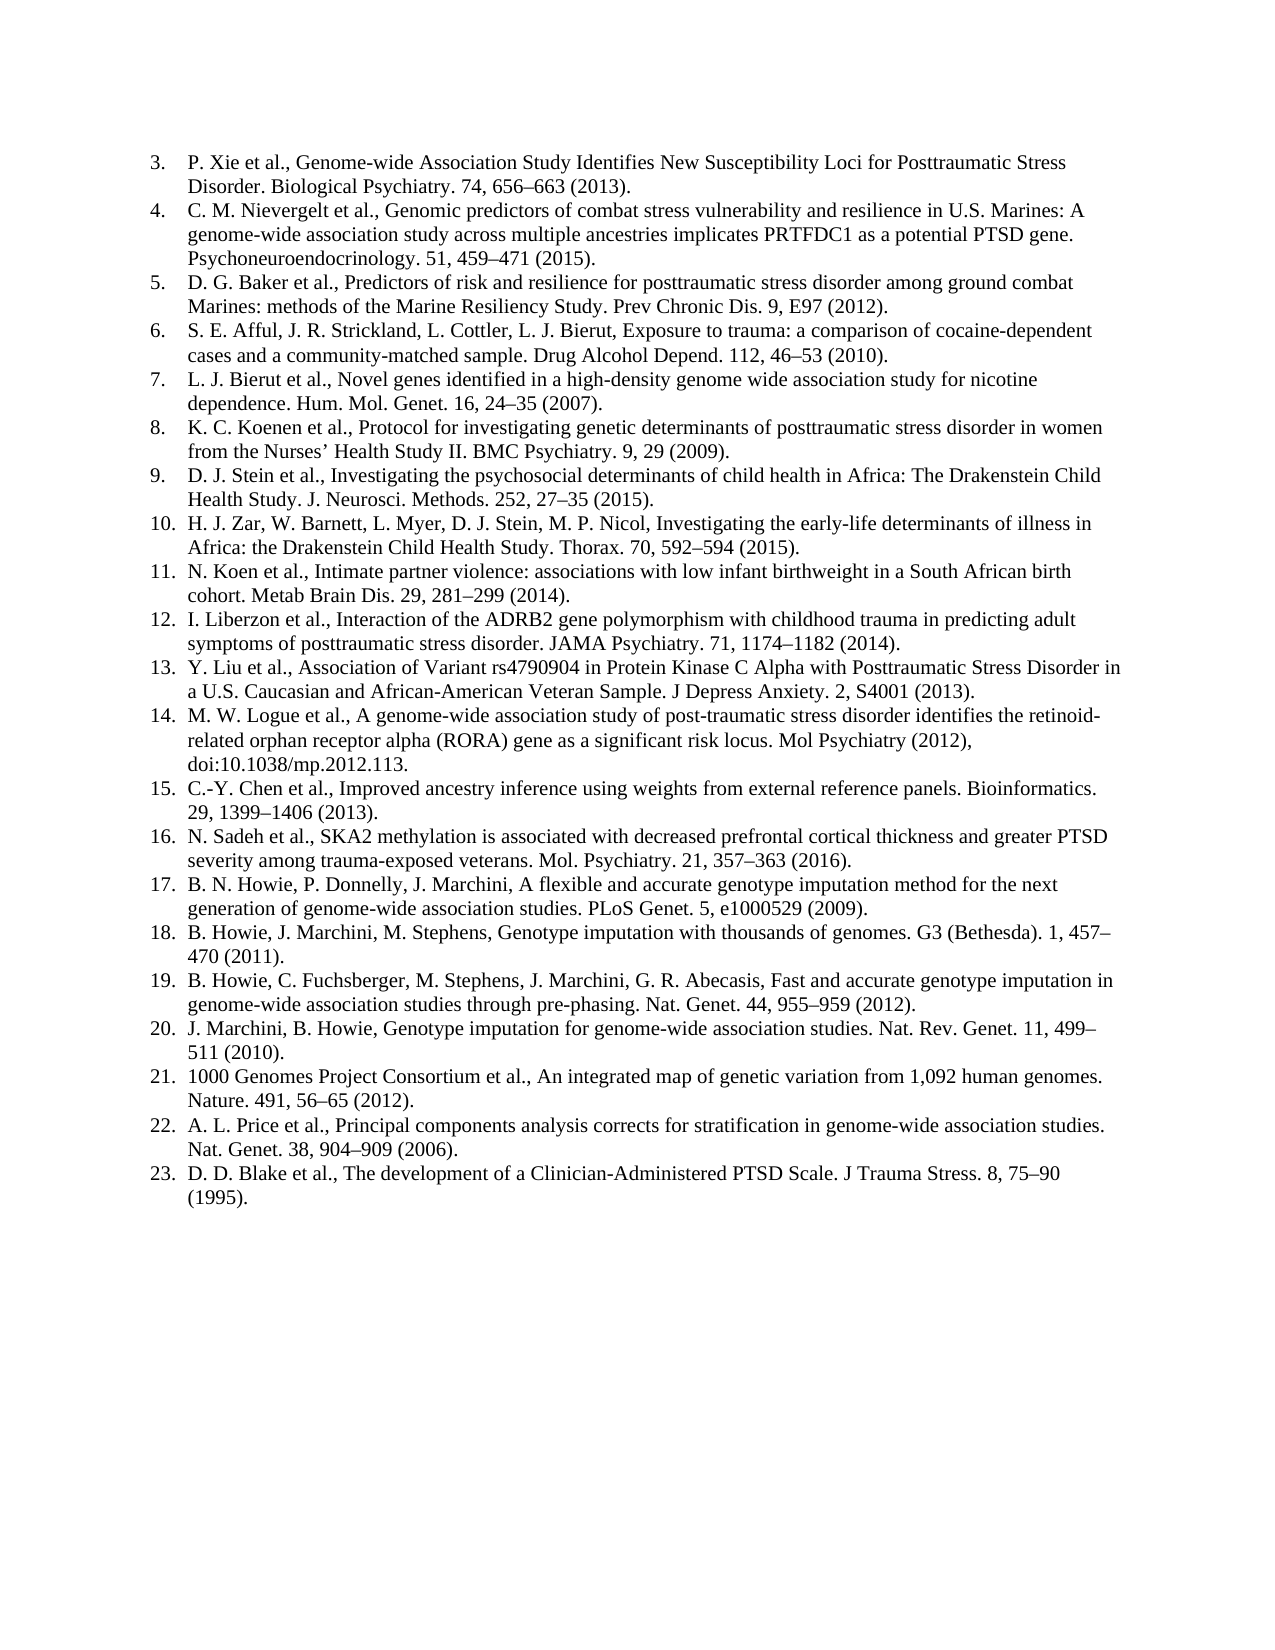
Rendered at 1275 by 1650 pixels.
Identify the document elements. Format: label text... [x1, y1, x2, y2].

list 1000 Genomes Project Consortium et al., An integrated map of genetic variation from 1,092 human genomes. Nature. 491, 56–65 (2012). [150, 1064, 1125, 1112]
list C.-Y. Chen et al., Improved ancestry inference using weights from external reference panels. Bioinformatics. 29, 1399–1406 (2013). [150, 776, 1125, 824]
list D. G. Baker et al., Predictors of risk and resilience for posttraumatic stress disorder among ground combat Marines: methods of the Marine Resiliency Study. Prev Chronic Dis. 9, E97 (2012). [150, 270, 1125, 318]
list N. Koen et al., Intimate partner violence: associations with low infant birthweight in a South African birth cohort. Metab Brain Dis. 29, 281–299 (2014). [150, 559, 1125, 607]
list D. D. Blake et al., The development of a Clinician-Administered PTSD Scale. J Trauma Stress. 8, 75–90 (1995). [150, 1161, 1125, 1209]
list L. J. Bierut et al., Novel genes identified in a high-density genome wide association study for nicotine dependence. Hum. Mol. Genet. 16, 24–35 (2007). [150, 367, 1125, 415]
list B. Howie, C. Fuchsberger, M. Stephens, J. Marchini, G. R. Abecasis, Fast and accurate genotype imputation in genome-wide association studies through pre-phasing. Nat. Genet. 44, 955–959 (2012). [150, 968, 1125, 1016]
list B. N. Howie, P. Donnelly, J. Marchini, A flexible and accurate genotype imputation method for the next generation of genome-wide association studies. PLoS Genet. 5, e1000529 (2009). [150, 872, 1125, 920]
list M. W. Logue et al., A genome-wide association study of post-traumatic stress disorder identifies the retinoid-related orphan receptor alpha (RORA) gene as a significant risk locus. Mol Psychiatry (2012), doi:10.1038/mp.2012.113. [150, 703, 1125, 776]
list B. Howie, J. Marchini, M. Stephens, Genotype imputation with thousands of genomes. G3 (Bethesda). 1, 457–470 (2011). [150, 920, 1125, 968]
list N. Sadeh et al., SKA2 methylation is associated with decreased prefrontal cortical thickness and greater PTSD severity among trauma-exposed veterans. Mol. Psychiatry. 21, 357–363 (2016). [150, 824, 1125, 872]
list D. J. Stein et al., Investigating the psychosocial determinants of child health in Africa: The Drakenstein Child Health Study. J. Neurosci. Methods. 252, 27–35 (2015). [150, 463, 1125, 511]
list C. M. Nievergelt et al., Genomic predictors of combat stress vulnerability and resilience in U.S. Marines: A genome-wide association study across multiple ancestries implicates PRTFDC1 as a potential PTSD gene. Psychoneuroendocrinology. 51, 459–471 (2015). [150, 198, 1125, 270]
list S. E. Afful, J. R. Strickland, L. Cottler, L. J. Bierut, Exposure to trauma: a comparison of cocaine-dependent cases and a community-matched sample. Drug Alcohol Depend. 112, 46–53 (2010). [150, 318, 1125, 367]
list P. Xie et al., Genome-wide Association Study Identifies New Susceptibility Loci for Posttraumatic Stress Disorder. Biological Psychiatry. 74, 656–663 (2013). [150, 150, 1125, 198]
list A. L. Price et al., Principal components analysis corrects for stratification in genome-wide association studies. Nat. Genet. 38, 904–909 (2006). [150, 1112, 1125, 1161]
list I. Liberzon et al., Interaction of the ADRB2 gene polymorphism with childhood trauma in predicting adult symptoms of posttraumatic stress disorder. JAMA Psychiatry. 71, 1174–1182 (2014). [150, 607, 1125, 655]
list H. J. Zar, W. Barnett, L. Myer, D. J. Stein, M. P. Nicol, Investigating the early-life determinants of illness in Africa: the Drakenstein Child Health Study. Thorax. 70, 592–594 (2015). [150, 511, 1125, 559]
list K. C. Koenen et al., Protocol for investigating genetic determinants of posttraumatic stress disorder in women from the Nurses’ Health Study II. BMC Psychiatry. 9, 29 (2009). [150, 415, 1125, 463]
list J. Marchini, B. Howie, Genotype imputation for genome-wide association studies. Nat. Rev. Genet. 11, 499–511 (2010). [150, 1016, 1125, 1064]
list Y. Liu et al., Association of Variant rs4790904 in Protein Kinase C Alpha with Posttraumatic Stress Disorder in a U.S. Caucasian and African-American Veteran Sample. J Depress Anxiety. 2, S4001 (2013). [150, 655, 1125, 703]
